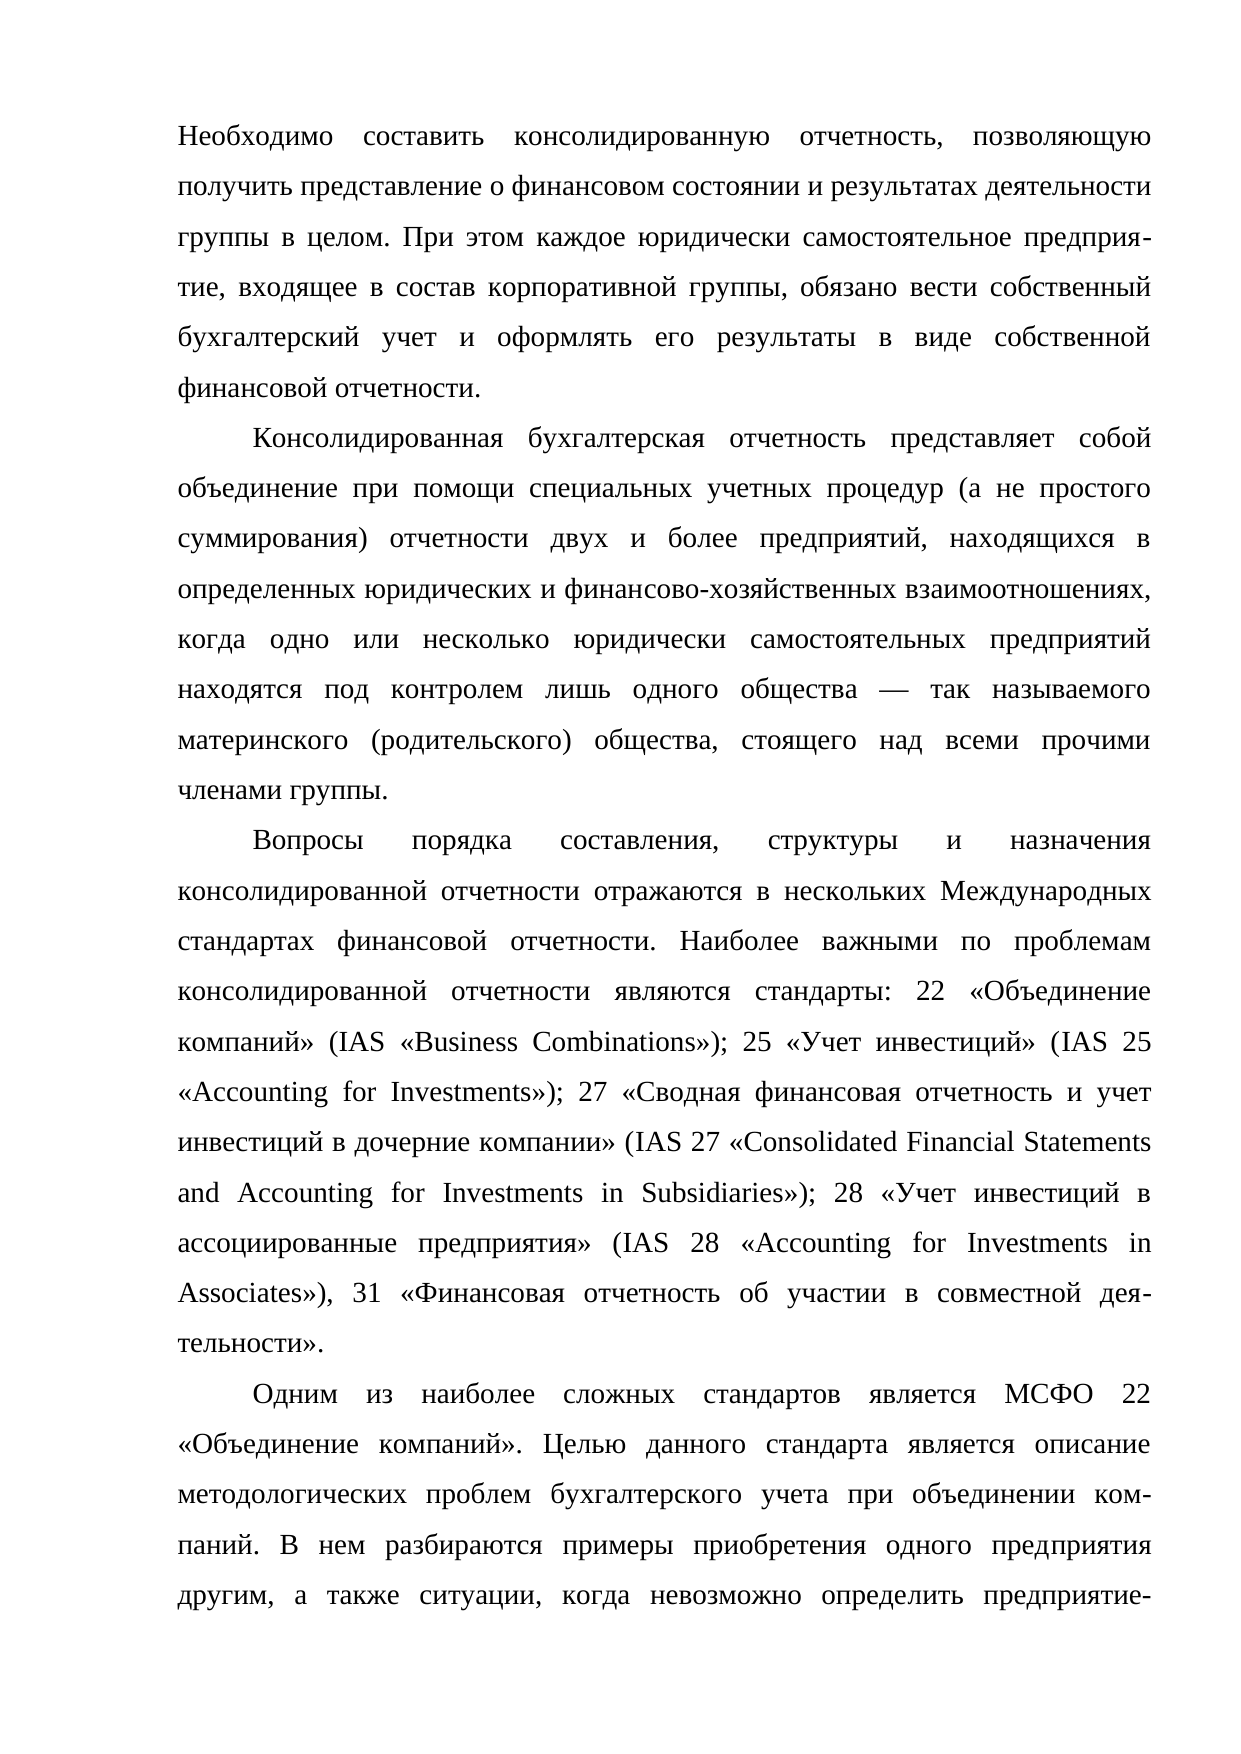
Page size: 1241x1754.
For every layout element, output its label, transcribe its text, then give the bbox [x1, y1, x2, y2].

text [177, 118, 1152, 403]
text Вопросы порядка составления, структуры и назначения консолидированной отчетности отражаются в нескольких Международных стандартах финансовой отчетности. Наиболее важными по проблемам консолидированной отчетности являются стандарты: 22 «Объединение компаний» (IAS «Business Combinations»); 25 «Учет инвестиций» (IAS 25 «Ассоunting for Investments»); 27 «Сводная финансовая отчетность и учет инвестиций в дочерние компании» (IAS 27 «Consolidated Financial Statements and Ассоunting for Investments in Subsidiaries»); 28 «Учет инвестиций в ассоциированные предприятия» (IAS 28 «Ассоunting for Investments in Associates»), 31 «Финансовая отчетность об участии в совместной деятельности». [177, 822, 1152, 1359]
text Консолидированная бухгалтерская отчетность представляет собой объединение при помощи специальных учетных процедур (а не простого суммирования) отчетности двух и более предприятий, находящихся в определенных юридических и финансово-хозяйственных взаимоотношениях, когда одно или несколько юридически самостоятельных предприятий находятся под контролем лишь одного общества — так называемого материнского (родительского) общества, стоящего над всеми прочими членами группы. [177, 420, 1152, 806]
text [177, 1376, 1152, 1611]
